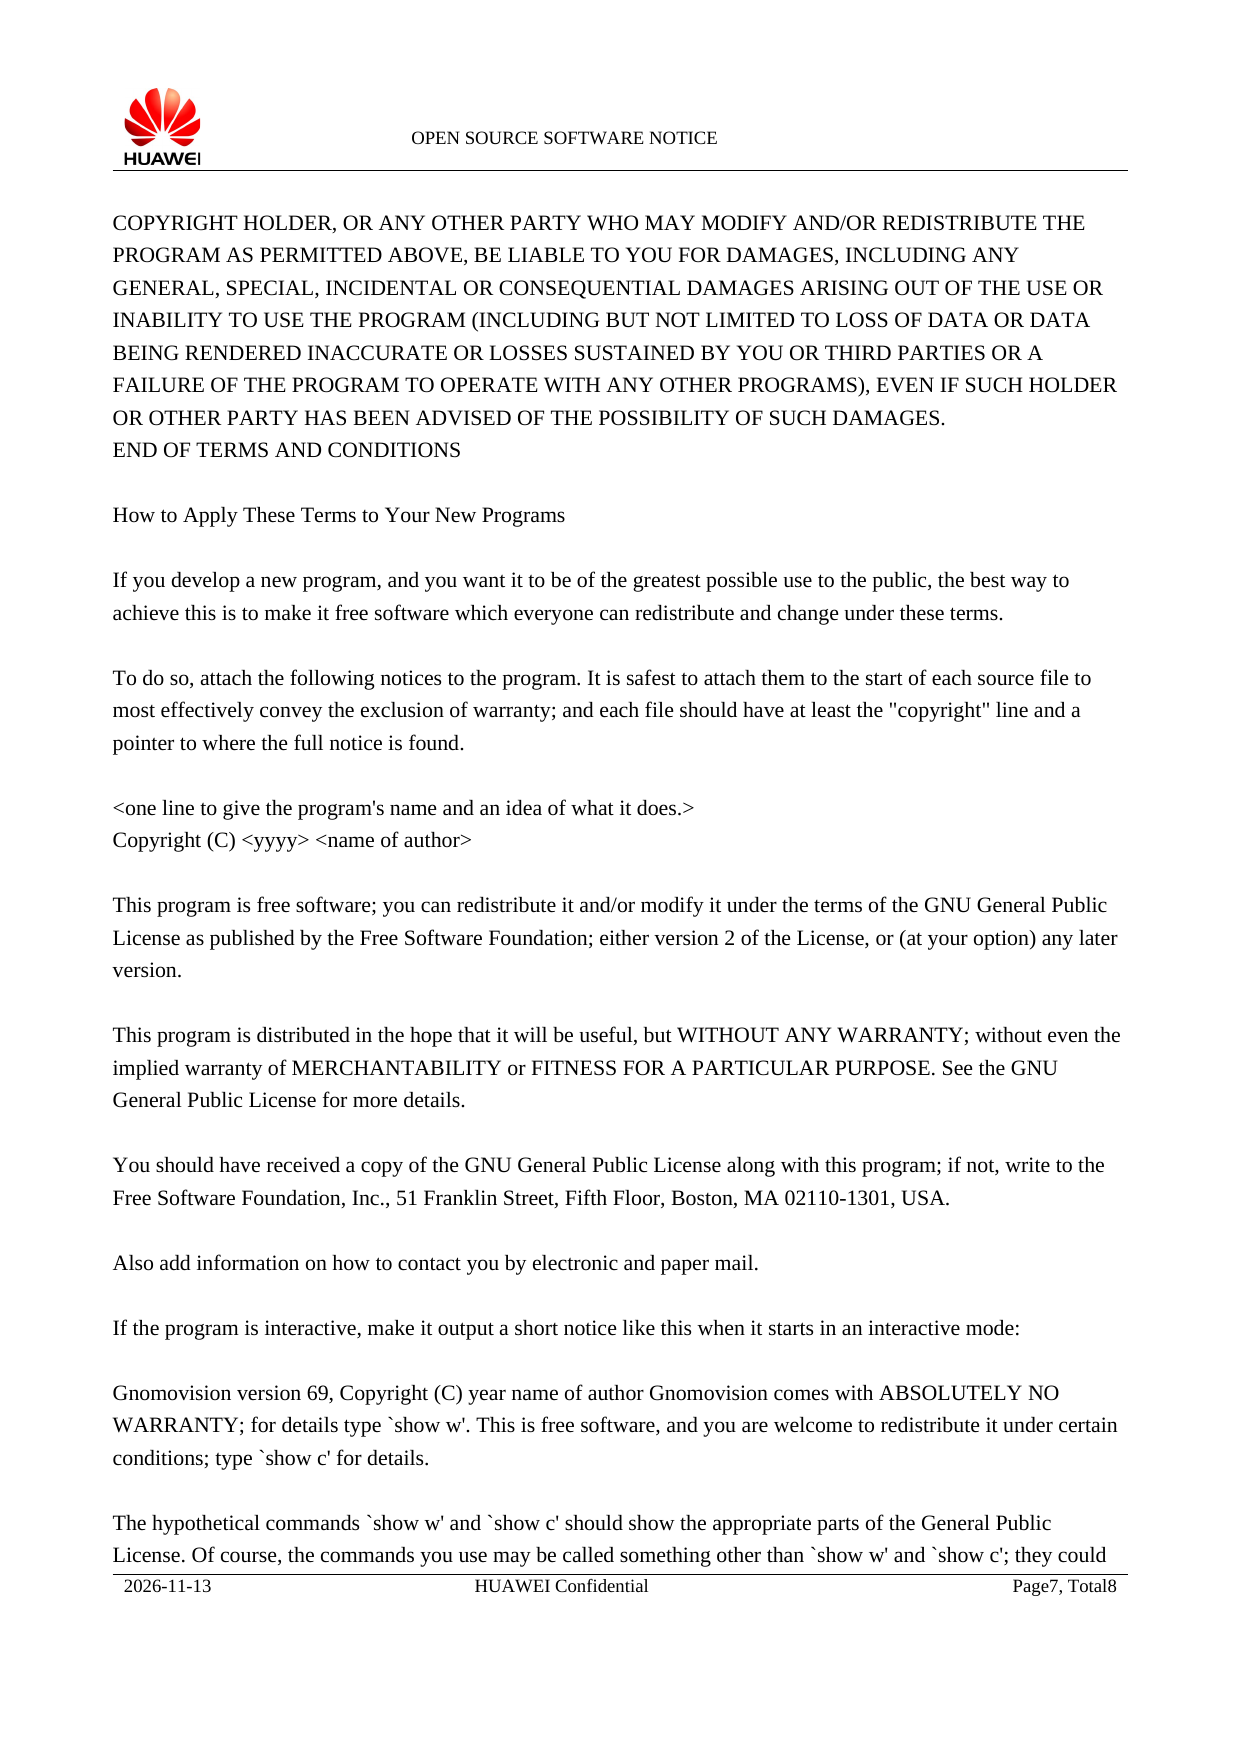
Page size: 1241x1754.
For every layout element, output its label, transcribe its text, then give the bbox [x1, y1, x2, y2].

picture [124, 88, 201, 165]
